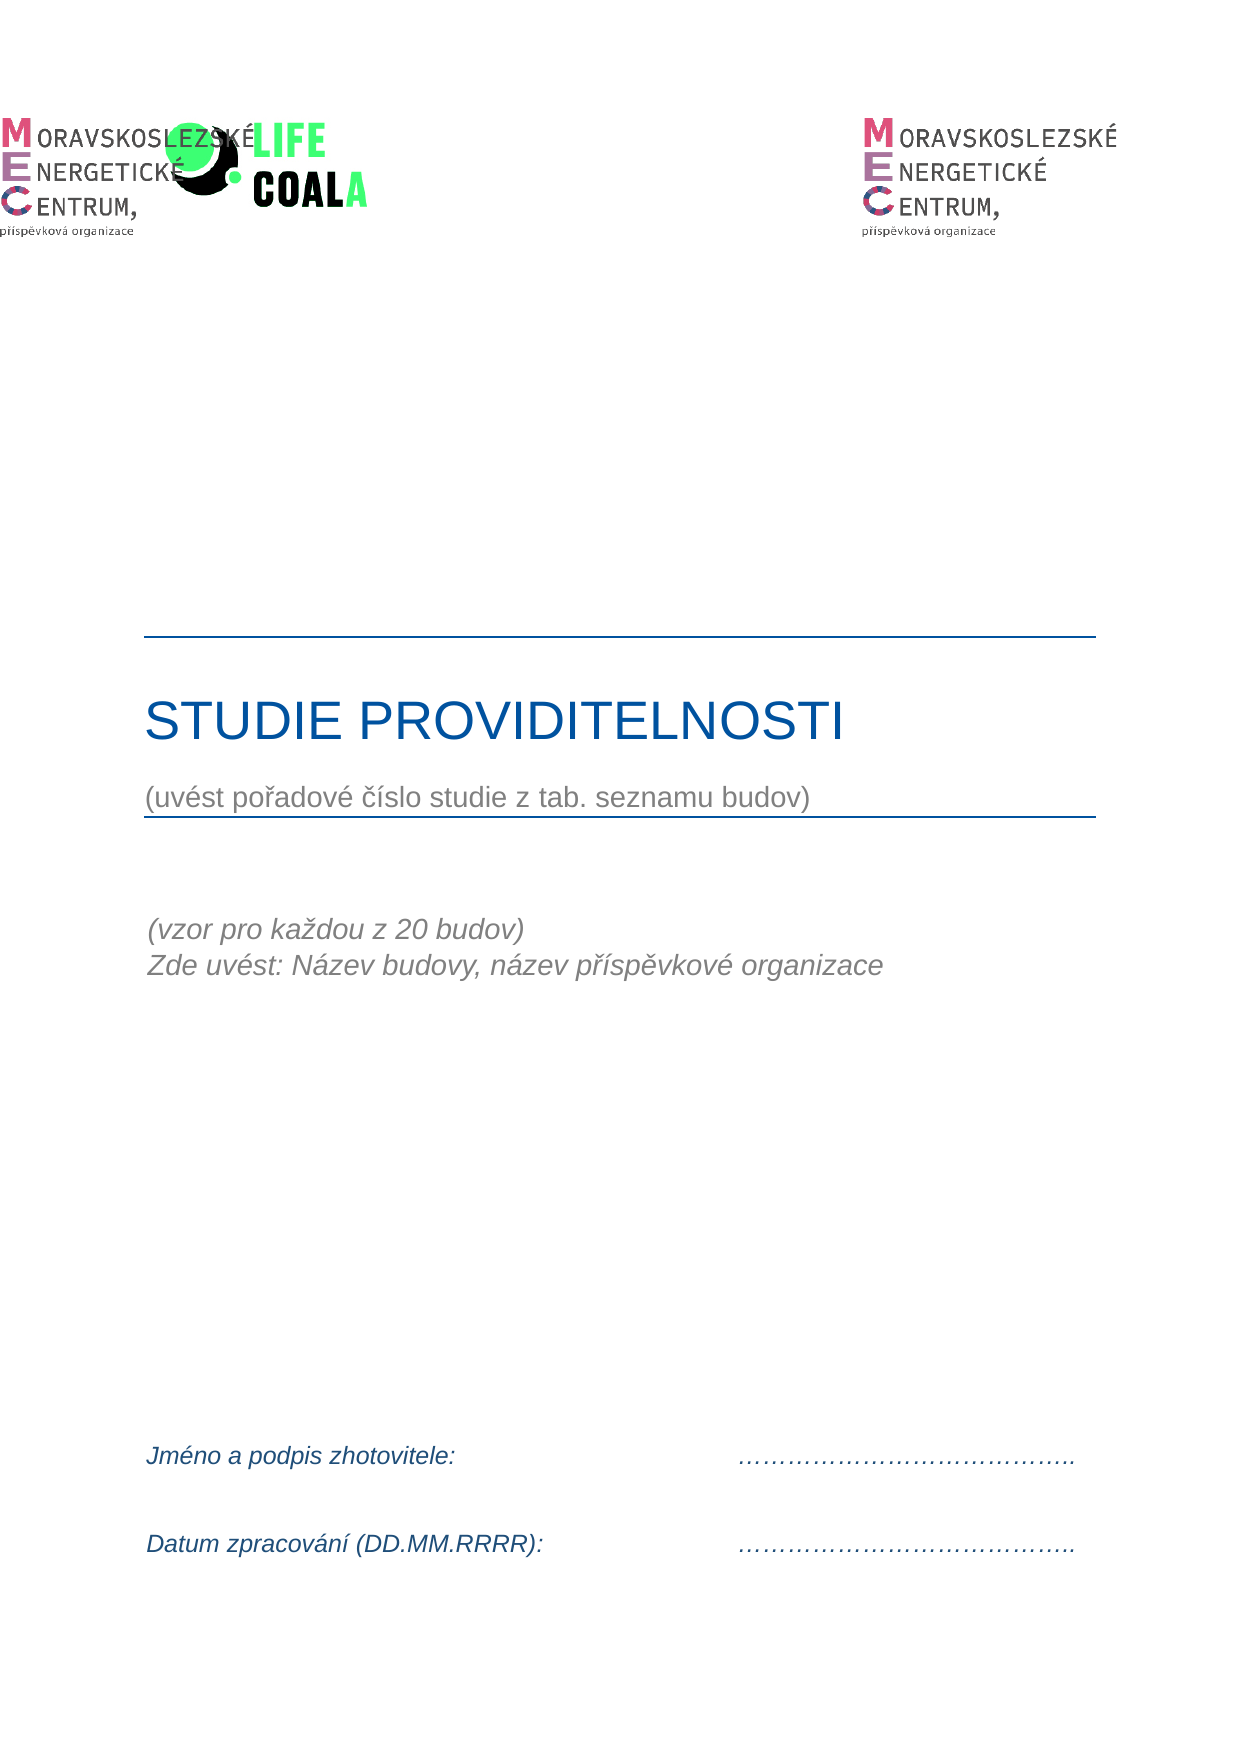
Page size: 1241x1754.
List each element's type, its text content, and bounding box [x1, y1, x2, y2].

text (uvést pořadové číslo studie z tab. seznamu budov) [144, 780, 1099, 850]
picture [0, 105, 384, 237]
text (vzor pro každou z 20 budov) [147, 912, 1099, 946]
text STUDIE PROVIDITELNOSTI [144, 689, 1099, 751]
text Jméno a podpis zhotovitele: ………………………………….. [146, 1441, 1099, 1469]
picture [862, 118, 1117, 237]
text Zde uvést: Název budovy, název příspěvkové organizace [147, 948, 1099, 982]
text Datum zpracování (DD.MM.RRRR): ………………………………….. [146, 1529, 1099, 1557]
